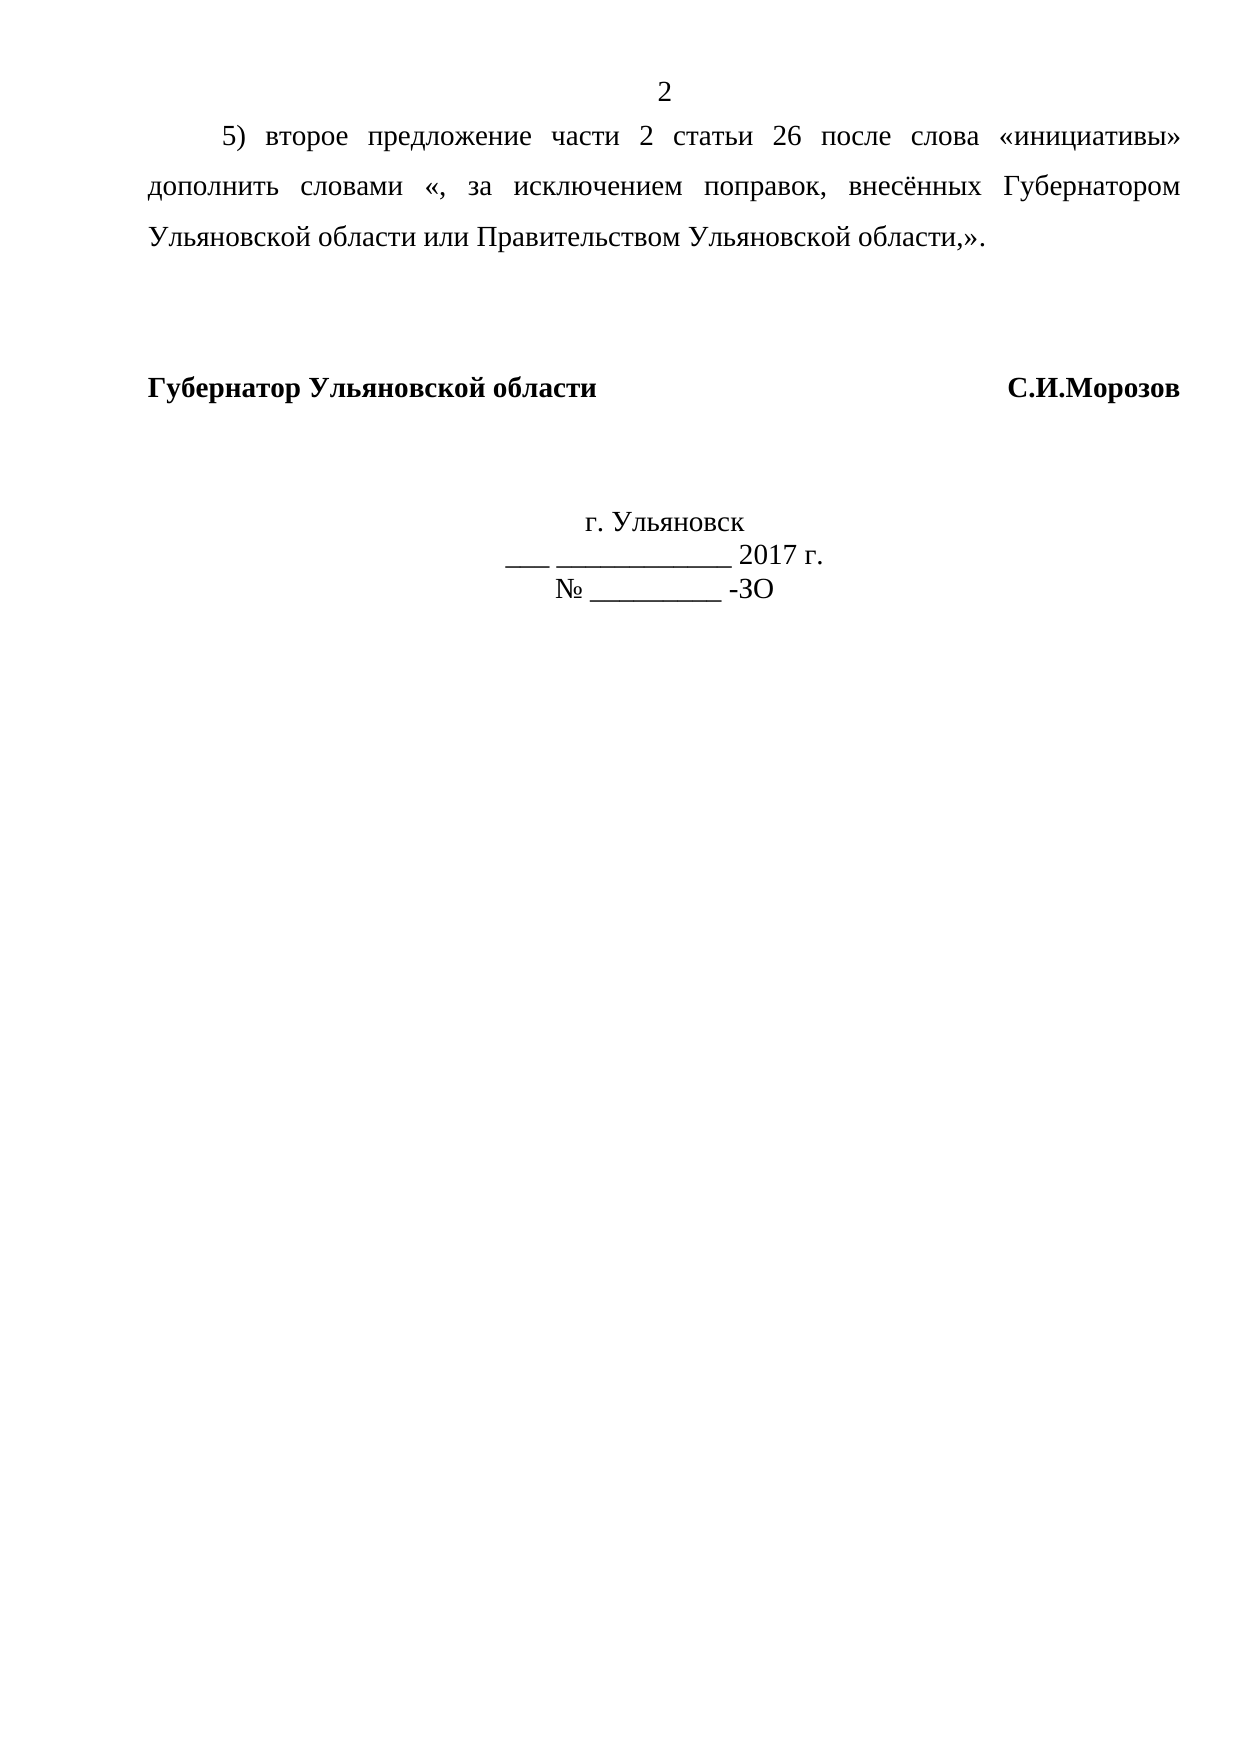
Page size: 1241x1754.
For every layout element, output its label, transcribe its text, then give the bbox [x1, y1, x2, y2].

text 5) второе предложение части 2 статьи 26 после слова «инициативы» дополнить словами «, за исключением поправок, внесённых Губернатором Ульяновской области или Правительством Ульяновской области,». [148, 118, 1181, 252]
text Губернатор Ульяновской области С.И.Морозов [148, 370, 1181, 403]
text № _________ -ЗО [148, 571, 1181, 604]
text г. Ульяновск [148, 504, 1181, 537]
text ___ ____________ 2017 г. [148, 537, 1181, 571]
